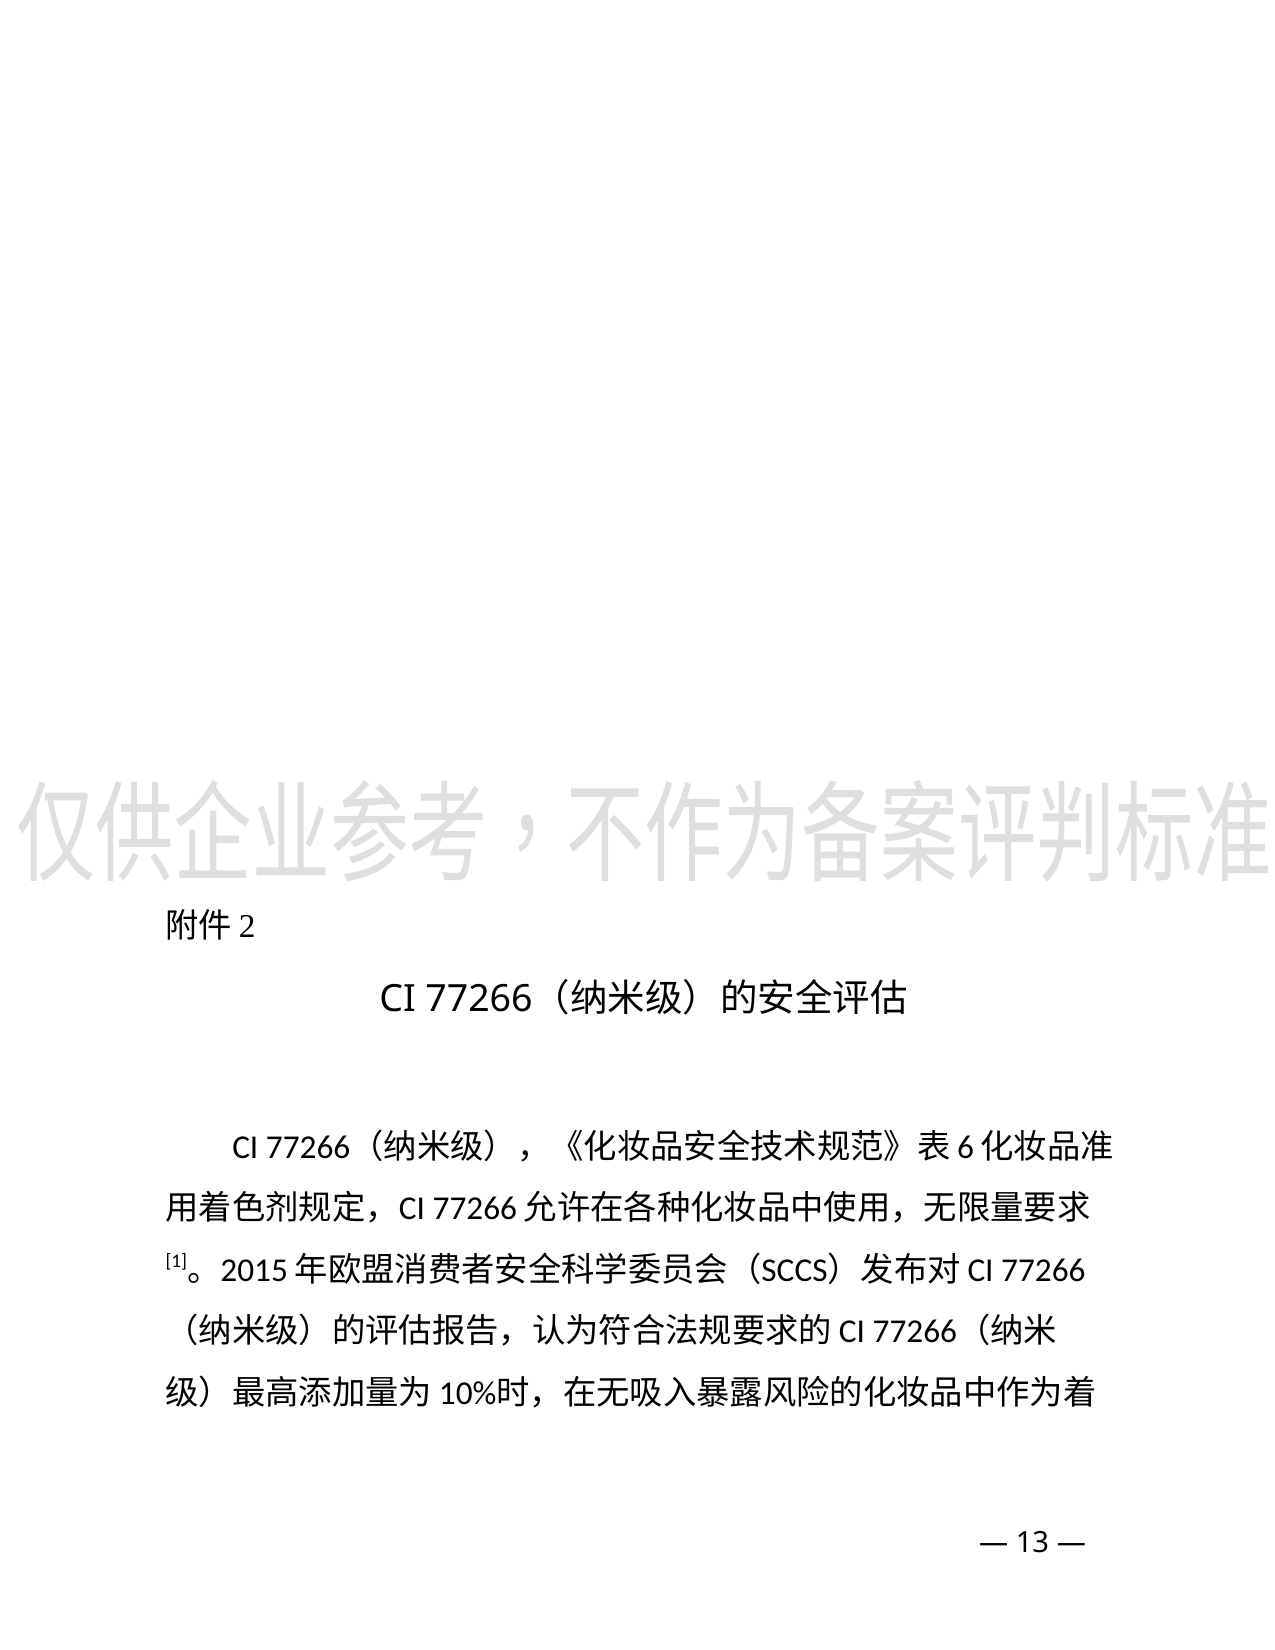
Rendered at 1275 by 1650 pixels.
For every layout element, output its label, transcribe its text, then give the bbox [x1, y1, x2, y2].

text CI 77266（纳米级）的安全评估 [165, 968, 1121, 1022]
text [165, 1109, 1121, 1416]
text 附件2 [165, 899, 1121, 947]
